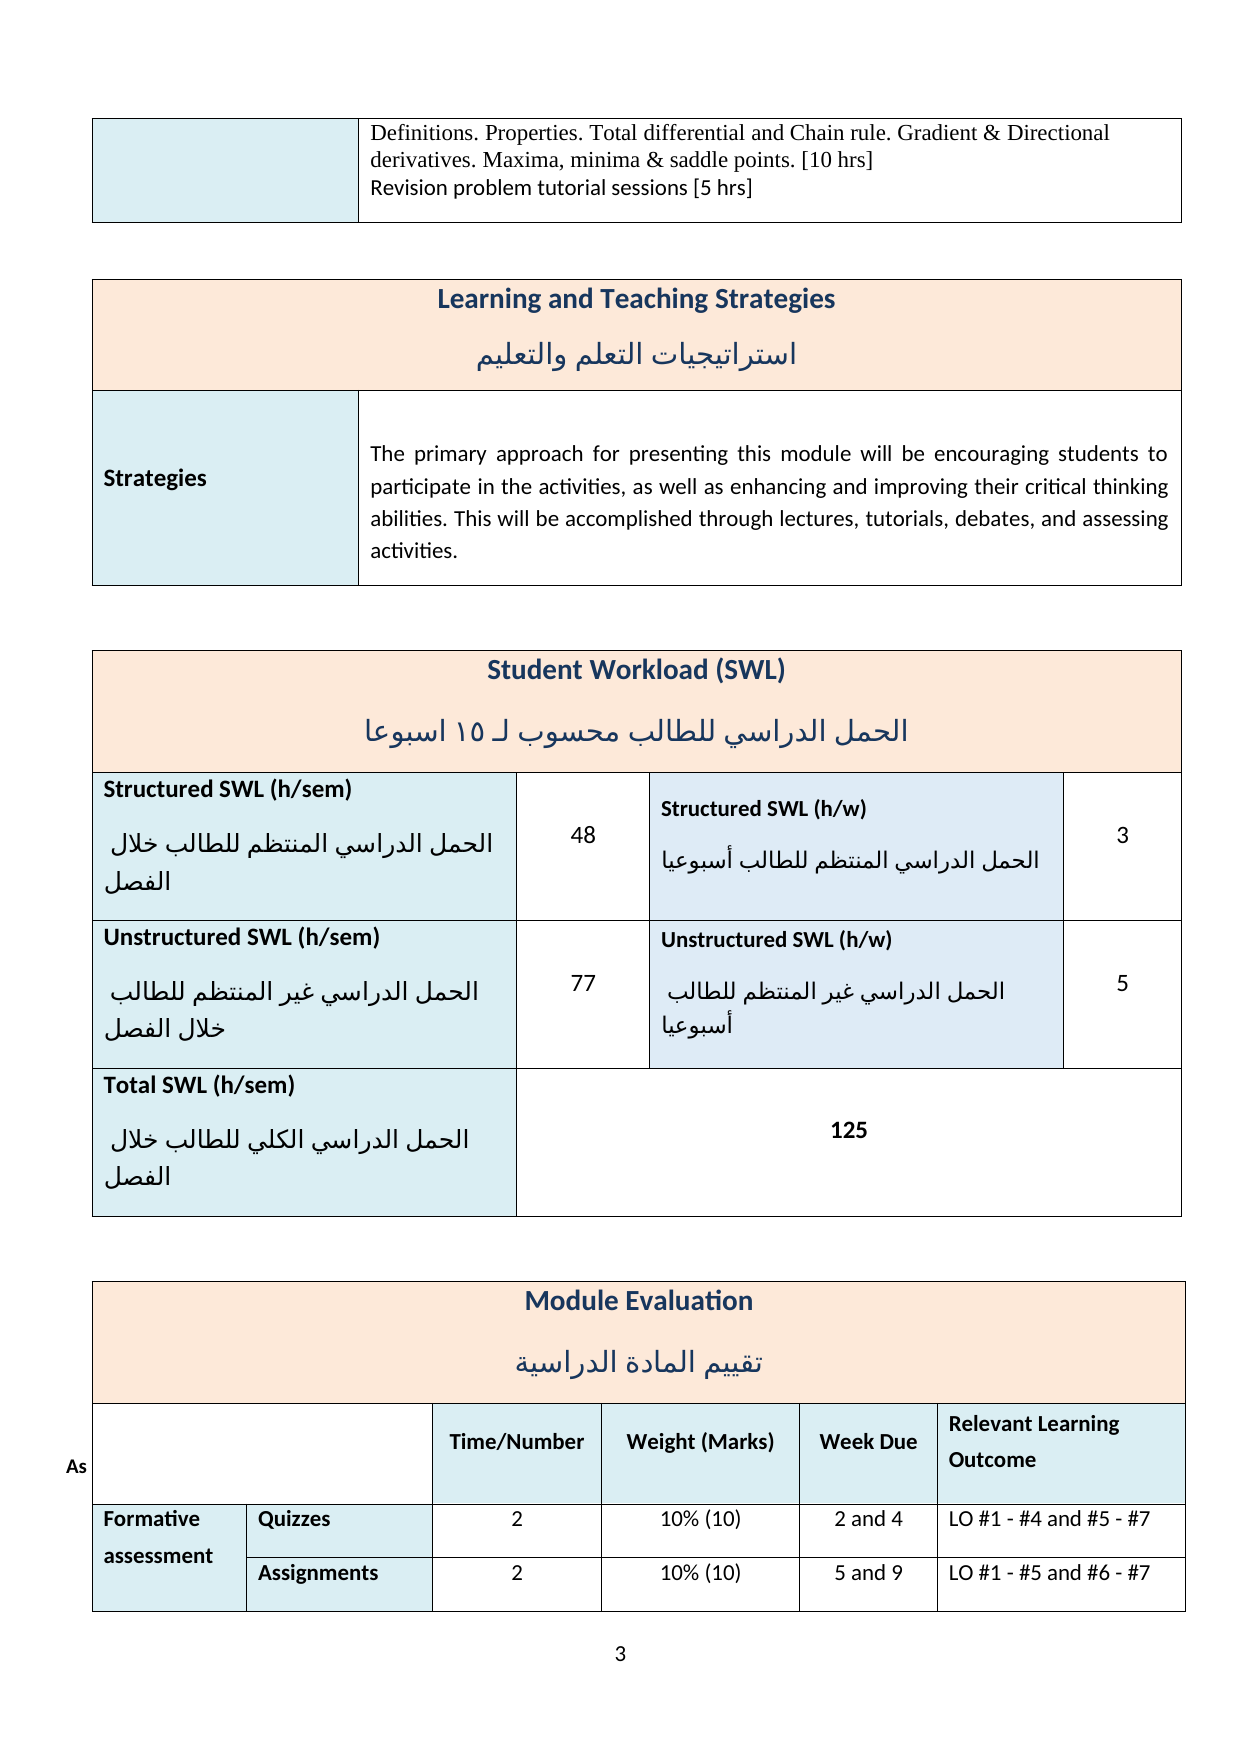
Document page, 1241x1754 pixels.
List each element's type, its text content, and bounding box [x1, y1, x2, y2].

table_cell 2 [433, 1505, 601, 1557]
table_cell 10% (10) [602, 1558, 799, 1611]
table_cell Relevant Learning Outcome [938, 1404, 1185, 1503]
table_header Student Workload (SWL) الحمل الدراسي للطالب محسوب لـ ١٥ اسبوعا [93, 651, 1181, 772]
table_cell 5 and 9 [800, 1558, 937, 1611]
table_cell 5 [1064, 921, 1181, 1068]
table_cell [93, 119, 358, 222]
table_cell 77 [517, 921, 649, 1068]
table_cell Structured SWL (h/w) الحمل الدراسي المنتظم للطالب أسبوعيا [650, 773, 1063, 920]
table_cell Quizzes [247, 1505, 432, 1557]
table_cell LO #1 - #5 and #6 - #7 [938, 1558, 1185, 1611]
table_cell 48 [517, 773, 649, 920]
table_cell 125 [517, 1069, 1181, 1216]
table_header Learning and Teaching Strategies استراتيجيات التعلم والتعليم [93, 280, 1181, 390]
table_header Module Evaluation تقييم المادة الدراسية [93, 1282, 1185, 1403]
table_cell Week Due [800, 1404, 937, 1503]
table_cell Strategies [93, 391, 358, 585]
table_cell Unstructured SWL (h/w) الحمل الدراسي غير المنتظم للطالب أسبوعيا [650, 921, 1063, 1068]
table_cell LO #1 - #4 and #5 - #7 [938, 1505, 1185, 1557]
table_cell Weight (Marks) [602, 1404, 799, 1503]
table_cell Formative assessment [93, 1505, 246, 1611]
table_cell Structured SWL (h/sem) الحمل الدراسي المنتظم للطالب خلال الفصل [93, 773, 516, 920]
table_cell Unstructured SWL (h/sem) الحمل الدراسي غير المنتظم للطالب خلال الفصل [93, 921, 516, 1068]
table_cell 2 [433, 1558, 601, 1611]
table_cell 2 and 4 [800, 1505, 937, 1557]
table_cell 3 [1064, 773, 1181, 920]
table_cell As [93, 1404, 432, 1503]
table_cell 10% (10) [602, 1505, 799, 1557]
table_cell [359, 119, 1181, 222]
table_cell Total SWL (h/sem) الحمل الدراسي الكلي للطالب خلال الفصل [93, 1069, 516, 1216]
table_cell Time/Number [433, 1404, 601, 1503]
table_cell Assignments [247, 1558, 432, 1611]
table_cell The primary approach for presenting this module will be encouraging students to participate in the activities, as well as enhancing and improving their critical thinking abilities. This will be accomplished through lectures, tutorials, debates, and assessing activities. [359, 391, 1181, 585]
